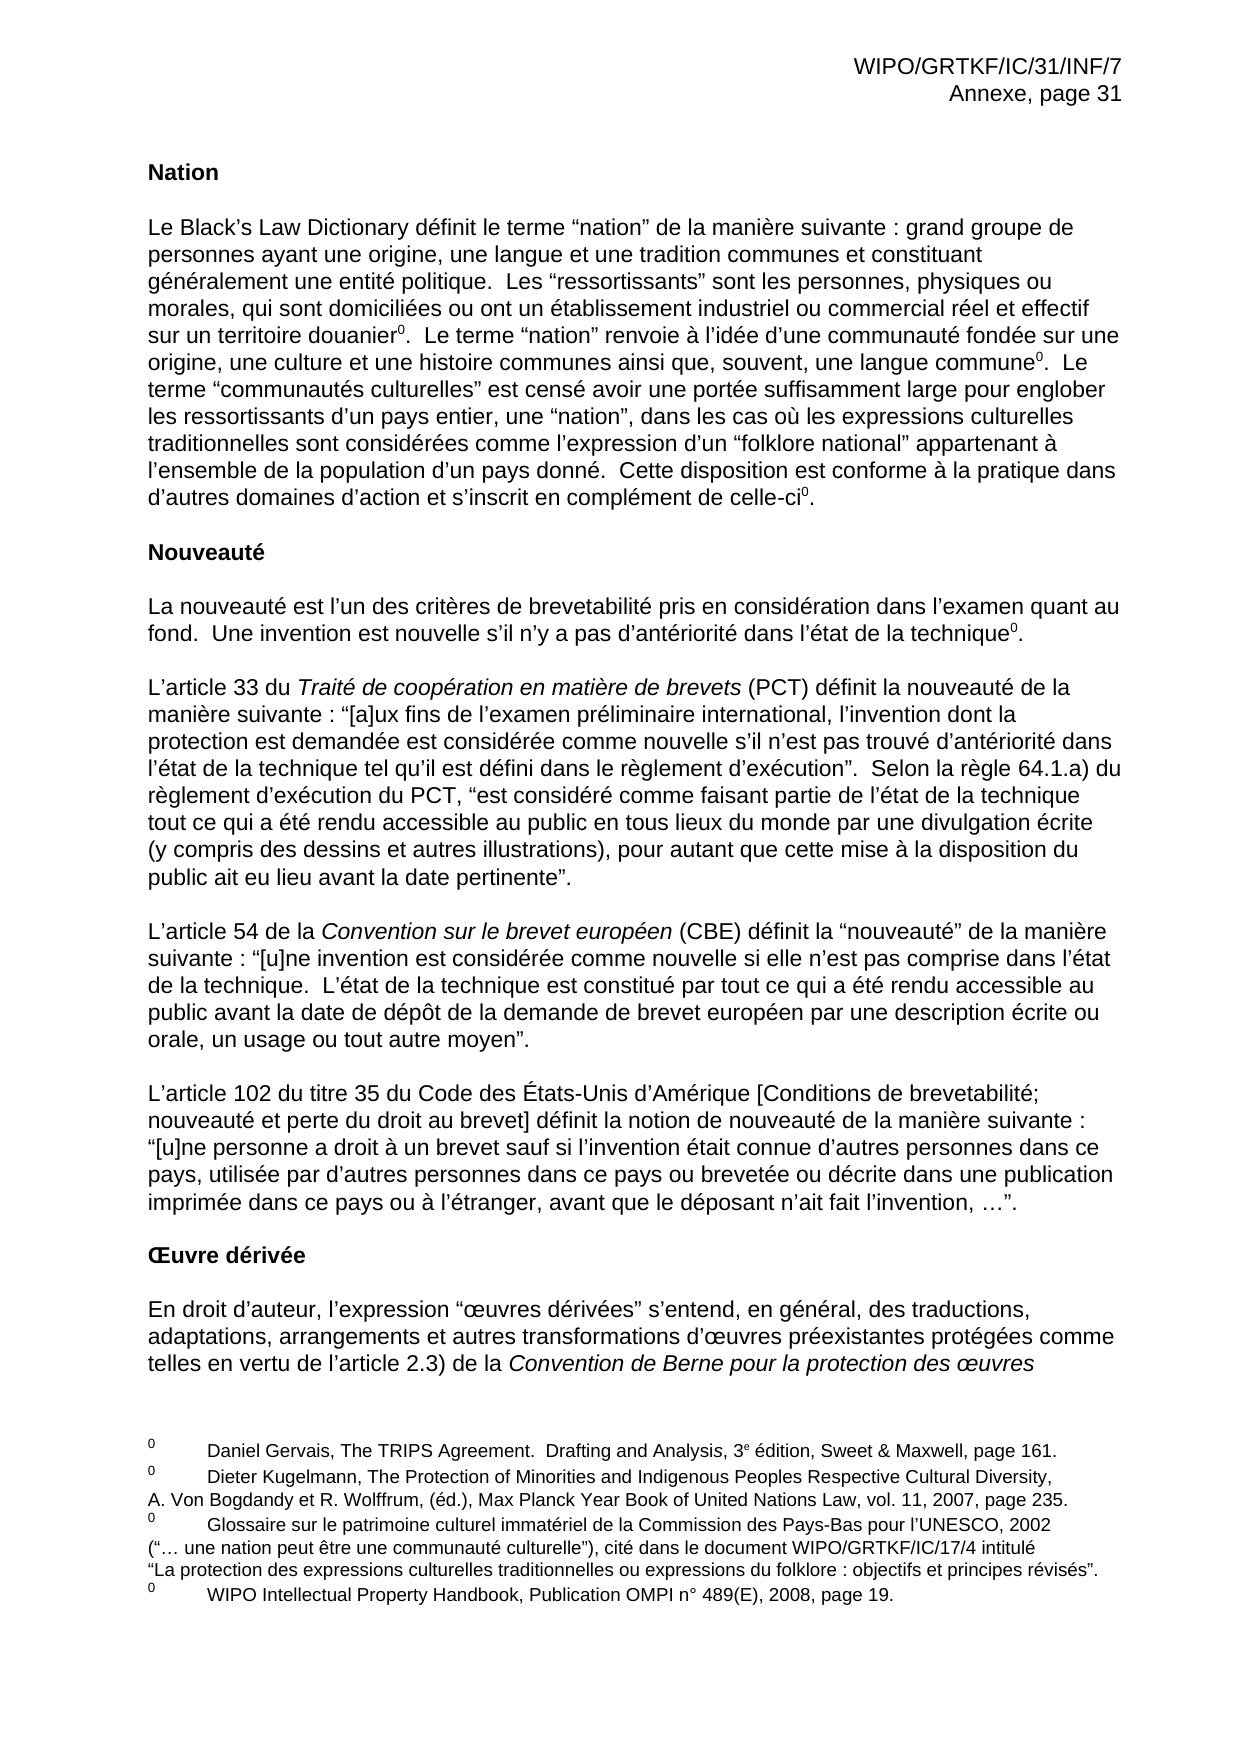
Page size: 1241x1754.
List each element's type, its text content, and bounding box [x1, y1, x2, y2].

subtitle Nation [148, 158, 1122, 186]
text L’article 102 du titre 35 du Code des États-Unis d’Amérique [Conditions de brevetabilité; nouveauté et perte du droit au brevet] définit la notion de nouveauté de la manière suivante : “[u]ne personne a droit à un brevet sauf si l’invention était connue d’autres personnes dans ce pays, utilisée par d’autres personnes dans ce pays ou brevetée ou décrite dans une publication imprimée dans ce pays ou à l’étranger, avant que le déposant n’ait fait l’invention, …”. [148, 1079, 1122, 1215]
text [148, 1295, 1122, 1377]
subtitle Nouveauté [148, 538, 1122, 565]
subtitle Œuvre dérivée [148, 1241, 1122, 1268]
text Le Black’s Law Dictionary définit le terme “nation” de la manière suivante : grand groupe de personnes ayant une origine, une langue et une tradition communes et constituant généralement une entité politique. Les “ressortissants” sont les personnes, physiques ou morales, qui sont domiciliées ou ont un établissement industriel ou commercial réel et effectif sur un territoire douanier. Le terme “nation” renvoie à l’idée d’une communauté fondée sur une origine, une culture et une histoire communes ainsi que, souvent, une langue commune. Le terme “communautés culturelles” est censé avoir une portée suffisamment large pour englober les ressortissants d’un pays entier, une “nation”, dans les cas où les expressions culturelles traditionnelles sont considérées comme l’expression d’un “folklore national” appartenant à l’ensemble de la population d’un pays donné. Cette disposition est conforme à la pratique dans d’autres domaines d’action et s’inscrit en complément de celle-ci. [148, 213, 1122, 511]
text L’article 33 du Traité de coopération en matière de brevets (PCT) définit la nouveauté de la manière suivante : “[a]ux fins de l’examen préliminaire international, l’invention dont la protection est demandée est considérée comme nouvelle s’il n’est pas trouvé d’antériorité dans l’état de la technique tel qu’il est défini dans le règlement d’exécution”. Selon la règle 64.1.a) du règlement d’exécution du PCT, “est considéré comme faisant partie de l’état de la technique tout ce qui a été rendu accessible au public en tous lieux du monde par une divulgation écrite (y compris des dessins et autres illustrations), pour autant que cette mise à la disposition du public ait eu lieu avant la date pertinente”. [148, 673, 1122, 890]
text L’article 54 de la Convention sur le brevet européen (CBE) définit la “nouveauté” de la manière suivante : “[u]ne invention est considérée comme nouvelle si elle n’est pas comprise dans l’état de la technique. L’état de la technique est constitué par tout ce qui a été rendu accessible au public avant la date de dépôt de la demande de brevet européen par une description écrite ou orale, un usage ou tout autre moyen”. [148, 917, 1122, 1052]
text La nouveauté est l’un des critères de brevetabilité pris en considération dans l’examen quant au fond. Une invention est nouvelle s’il n’y a pas d’antériorité dans l’état de la technique. [148, 592, 1122, 646]
